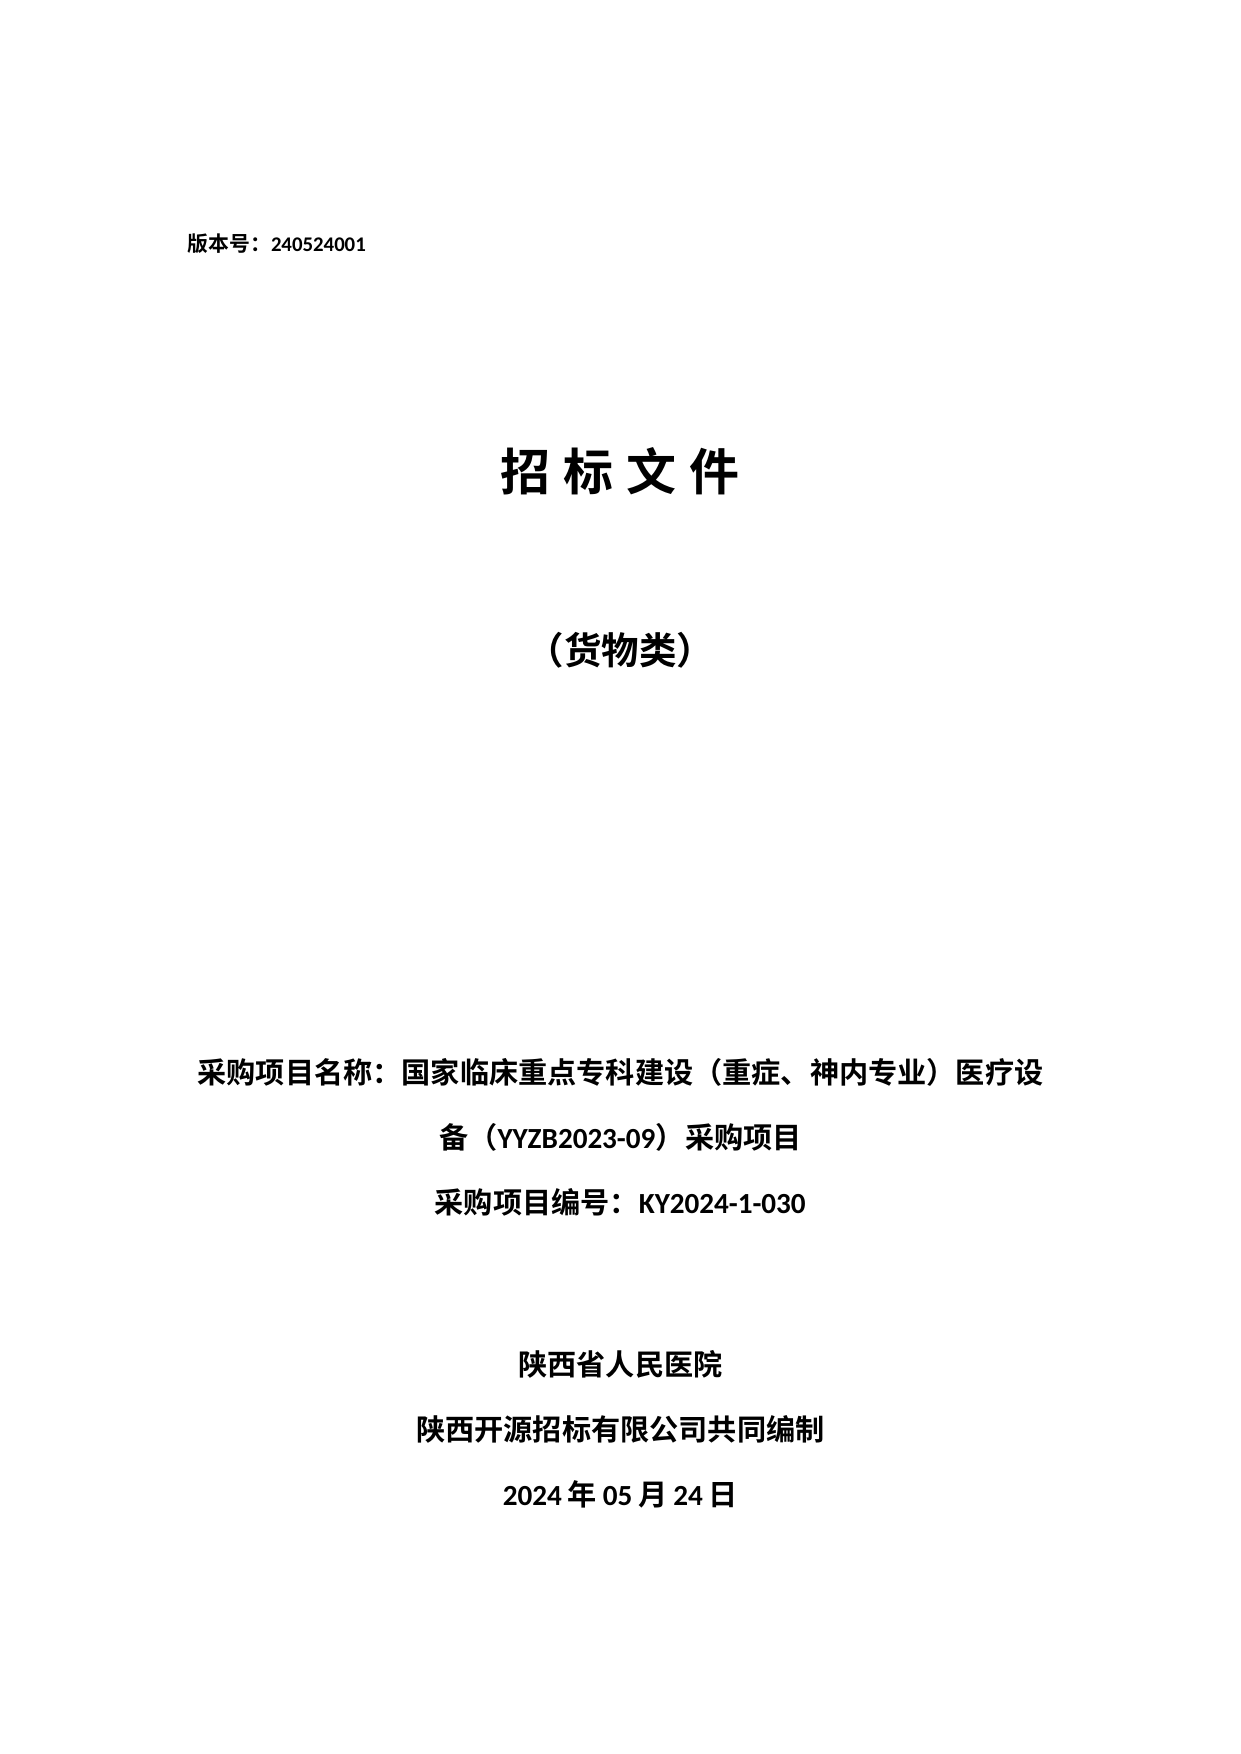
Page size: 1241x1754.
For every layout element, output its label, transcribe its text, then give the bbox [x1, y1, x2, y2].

text 2024年05月24日 [187, 1462, 1053, 1527]
text 招 标 文 件 [187, 422, 1053, 617]
text 采购项目名称：国家临床重点专科建设（重症、神内专业）医疗设备（YYZB2023-09）采购项目 [187, 1039, 1053, 1169]
text 采购项目编号：KY2024-1-030 [187, 1169, 1053, 1332]
text （货物类） [187, 617, 1053, 1039]
text 陕西省人民医院 [187, 1332, 1053, 1397]
text 版本号：240524001 [187, 227, 1053, 422]
text 陕西开源招标有限公司共同编制 [187, 1397, 1053, 1462]
